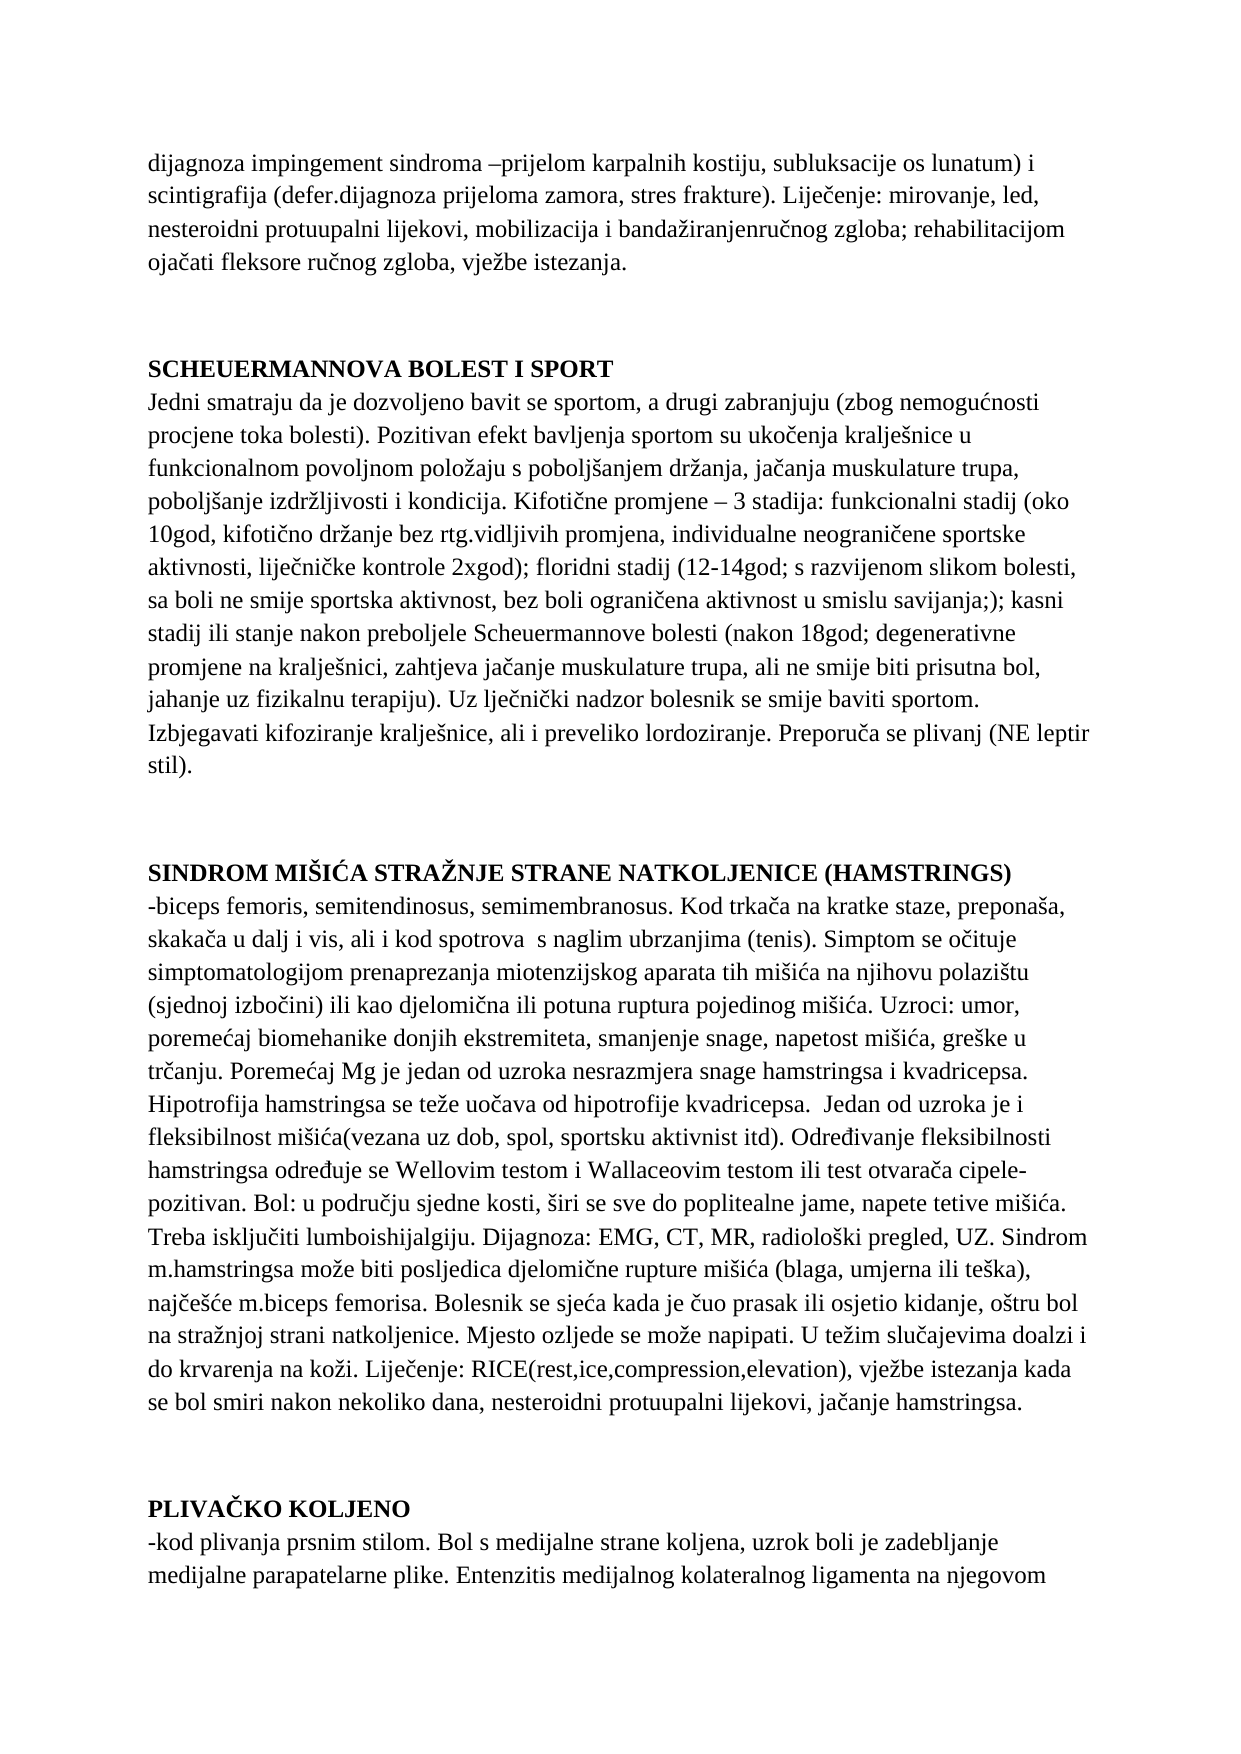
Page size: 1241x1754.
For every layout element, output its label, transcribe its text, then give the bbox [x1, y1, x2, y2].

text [148, 148, 1093, 275]
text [148, 1494, 1093, 1589]
text SCHEUERMANNOVA BOLEST I SPORT Jedni smatraju da je dozvoljeno bavit se sportom, a drugi zabranjuju (zbog nemogućnosti procjene toka bolesti). Pozitivan efekt bavljenja sportom su ukočenja kralješnice u funkcionalnom povoljnom položaju s poboljšanjem držanja, jačanja muskulature trupa, poboljšanje izdržljivosti i kondicija. Kifotične promjene – 3 stadija: funkcionalni stadij (oko 10god, kifotično držanje bez rtg.vidljivih promjena, individualne neograničene sportske aktivnosti, liječničke kontrole 2xgod); floridni stadij (12-14god; s razvijenom slikom bolesti, sa boli ne smije sportska aktivnost, bez boli ograničena aktivnost u smislu savijanja;); kasni stadij ili stanje nakon preboljele Scheuermannove bolesti (nakon 18god; degenerativne promjene na kralješnici, zahtjeva jačanje muskulature trupa, ali ne smije biti prisutna bol, jahanje uz fizikalnu terapiju). Uz lječnički nadzor bolesnik se smije baviti sportom. Izbjegavati kifoziranje kralješnice, ali i preveliko lordoziranje. Preporuča se plivanj (NE leptir stil). [148, 354, 1093, 779]
text SINDROM MIŠIĆA STRAŽNJE STRANE NATKOLJENICE (HAMSTRINGS) -biceps femoris, semitendinosus, semimembranosus. Kod trkača na kratke staze, preponaša, skakača u dalj i vis, ali i kod spotrova s naglim ubrzanjima (tenis). Simptom se očituje simptomatologijom prenaprezanja miotenzijskog aparata tih mišića na njihovu polazištu (sjednoj izbočini) ili kao djelomična ili potuna ruptura pojedinog mišića. Uzroci: umor, poremećaj biomehanike donjih ekstremiteta, smanjenje snage, napetost mišića, greške u trčanju. Poremećaj Mg je jedan od uzroka nesrazmjera snage hamstringsa i kvadricepsa. Hipotrofija hamstringsa se teže uočava od hipotrofije kvadricepsa. Jedan od uzroka je i fleksibilnost mišića(vezana uz dob, spol, sportsku aktivnist itd). Određivanje fleksibilnosti hamstringsa određuje se Wellovim testom i Wallaceovim testom ili test otvarača cipele-pozitivan. Bol: u području sjedne kosti, širi se sve do poplitealne jame, napete tetive mišića. Treba isključiti lumboishijalgiju. Dijagnoza: EMG, CT, MR, radiološki pregled, UZ. Sindrom m.hamstringsa može biti posljedica djelomične rupture mišića (blaga, umjerna ili teška), najčešće m.biceps femorisa. Bolesnik se sjeća kada je čuo prasak ili osjetio kidanje, oštru bol na stražnjoj strani natkoljenice. Mjesto ozljede se može napipati. U težim slučajevima doalzi i do krvarenja na koži. Liječenje: RICE(rest,ice,compression,elevation), vježbe istezanja kada se bol smiri nakon nekoliko dana, nesteroidni protuupalni lijekovi, jačanje hamstringsa. [148, 858, 1093, 1415]
